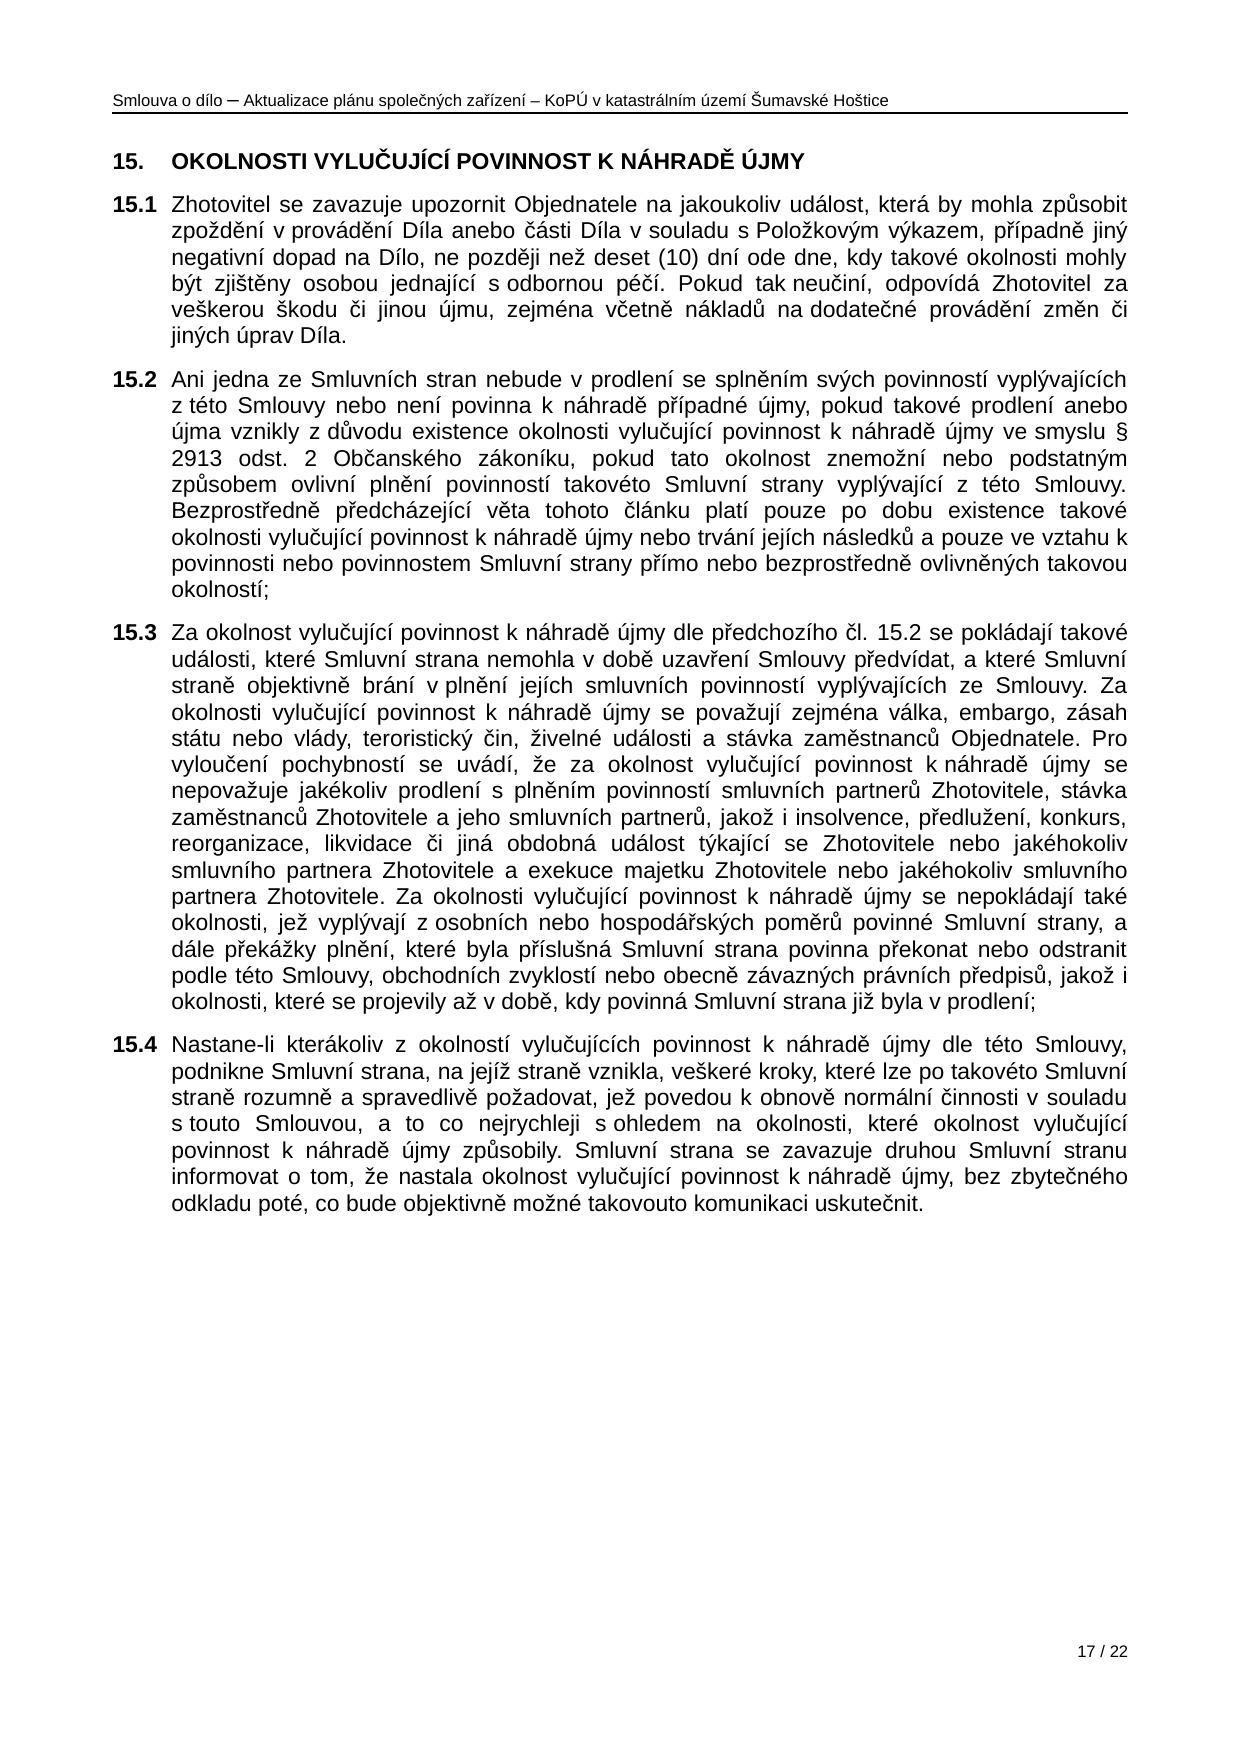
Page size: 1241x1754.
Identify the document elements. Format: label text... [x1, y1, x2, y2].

text Za okolnost vylučující povinnost k náhradě újmy dle předchozího čl. 15.2 se pokládají takové události, které Smluvní strana nemohla v době uzavření Smlouvy předvídat, a které Smluvní straně objektivně brání v plnění jejích smluvních povinností vyplývajících ze Smlouvy. Za okolnosti vylučující povinnost k náhradě újmy se považují zejména válka, embargo, zásah státu nebo vlády, teroristický čin, živelné události a stávka zaměstnanců Objednatele. Pro vyloučení pochybností se uvádí, že za okolnost vylučující povinnost k náhradě újmy se nepovažuje jakékoliv prodlení s plněním povinností smluvních partnerů Zhotovitele, stávka zaměstnanců Zhotovitele a jeho smluvních partnerů, jakož i insolvence, předlužení, konkurs, reorganizace, likvidace či jiná obdobná událost týkající se Zhotovitele nebo jakéhokoliv smluvního partnera Zhotovitele a exekuce majetku Zhotovitele nebo jakéhokoliv smluvního partnera Zhotovitele. Za okolnosti vylučující povinnost k náhradě újmy se nepokládají také okolnosti, jež vyplývají z osobních nebo hospodářských poměrů povinné Smluvní strany, a dále překážky plnění, které byla příslušná Smluvní strana povinna překonat nebo odstranit podle této Smlouvy, obchodních zvyklostí nebo obecně závazných právních předpisů, jakož i okolnosti, které se projevily až v době, kdy povinná Smluvní strana již byla v prodlení; [112, 619, 1128, 1015]
text Ani jedna ze Smluvních stran nebude v prodlení se splněním svých povinností vyplývajících z této Smlouvy nebo není povinna k náhradě případné újmy, pokud takové prodlení anebo újma vznikly z důvodu existence okolnosti vylučující povinnost k náhradě újmy ve smyslu § 2913 odst. 2 Občanského zákoníku, pokud tato okolnost znemožní nebo podstatným způsobem ovlivní plnění povinností takovéto Smluvní strany vyplývající z této Smlouvy. Bezprostředně předcházející věta tohoto článku platí pouze po dobu existence takové okolnosti vylučující povinnost k náhradě újmy nebo trvání jejích následků a pouze ve vztahu k povinnosti nebo povinnostem Smluvní strany přímo nebo bezprostředně ovlivněných takovou okolností; [112, 366, 1128, 603]
text Okolnosti vylučující povinnost k náhradě újmy [112, 148, 1128, 174]
text Nastane-li kterákoliv z okolností vylučujících povinnost k náhradě újmy dle této Smlouvy, podnikne Smluvní strana, na jejíž straně vznikla, veškeré kroky, které lze po takovéto Smluvní straně rozumně a spravedlivě požadovat, jež povedou k obnově normální činnosti v souladu s touto Smlouvou, a to co nejrychleji s ohledem na okolnosti, které okolnost vylučující povinnost k náhradě újmy způsobily. Smluvní strana se zavazuje druhou Smluvní stranu informovat o tom, že nastala okolnost vylučující povinnost k náhradě újmy, bez zbytečného odkladu poté, co bude objektivně možné takovouto komunikaci uskutečnit. [112, 1031, 1128, 1216]
text Zhotovitel se zavazuje upozornit Objednatele na jakoukoliv událost, která by mohla způsobit zpoždění v provádění Díla anebo části Díla v souladu s Položkovým výkazem, případně jiný negativní dopad na Dílo, ne později než deset (10) dní ode dne, kdy takové okolnosti mohly být zjištěny osobou jednající s odbornou péčí. Pokud tak neučiní, odpovídá Zhotovitel za veškerou škodu či jinou újmu, zejména včetně nákladů na dodatečné provádění změn či jiných úprav Díla. [112, 191, 1128, 349]
